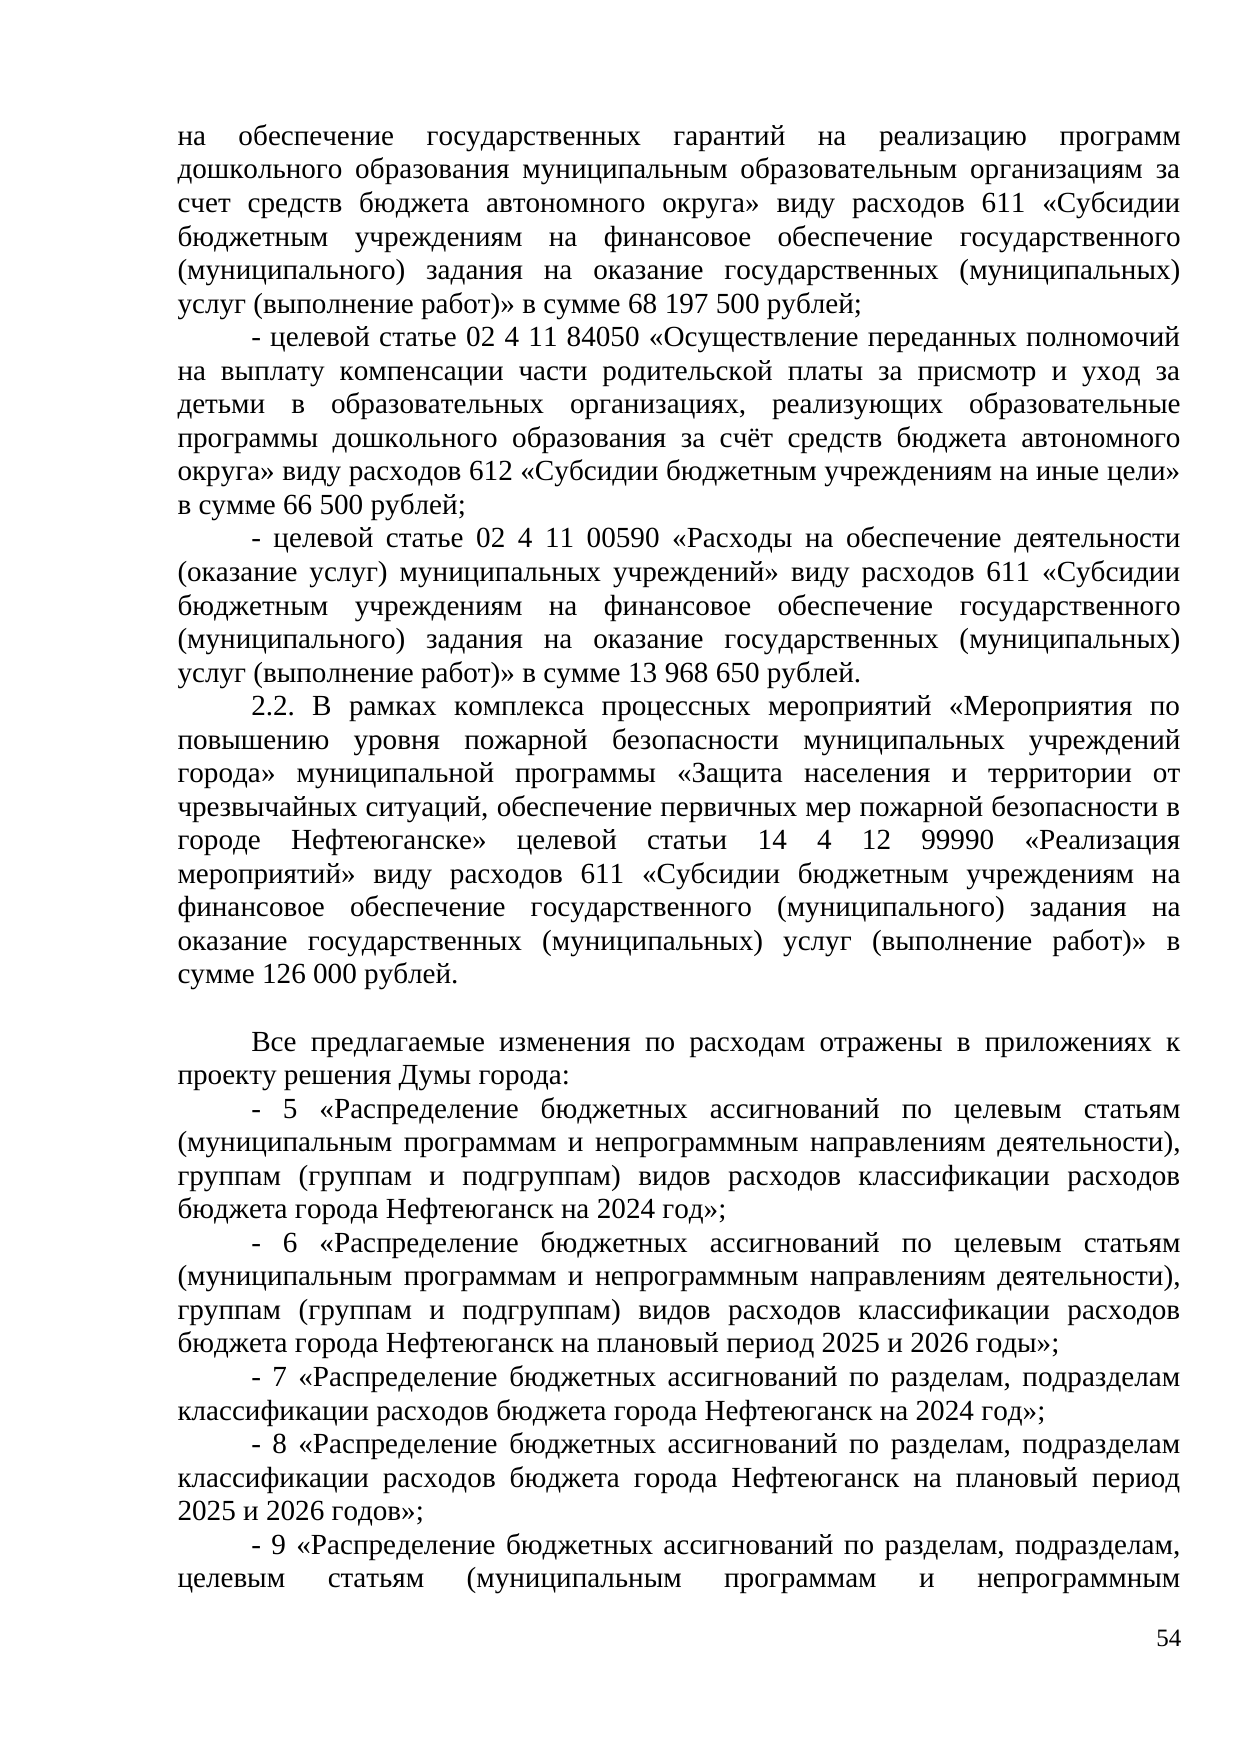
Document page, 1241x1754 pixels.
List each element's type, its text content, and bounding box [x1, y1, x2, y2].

text - 5 «Распределение бюджетных ассигнований по целевым статьям (муниципальным программам и непрограммным направлениям деятельности), группам (группам и подгруппам) видов расходов классификации расходов бюджета города Нефтеюганск на 2024 год»; [177, 1091, 1181, 1225]
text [177, 1527, 1181, 1594]
text - 7 «Распределение бюджетных ассигнований по разделам, подразделам классификации расходов бюджета города Нефтеюганск на 2024 год»; [177, 1359, 1181, 1426]
text 2.2. В рамках комплекса процессных мероприятий «Мероприятия по повышению уровня пожарной безопасности муниципальных учреждений города» муниципальной программы «Защита населения и территории от чрезвычайных ситуаций, обеспечение первичных мер пожарной безопасности в городе Нефтеюганске» целевой статьи 14 4 12 99990 «Реализация мероприятий» виду расходов 611 «Субсидии бюджетным учреждениям на финансовое обеспечение государственного (муниципального) задания на оказание государственных (муниципальных) услуг (выполнение работ)» в сумме 126 000 рублей. [177, 688, 1181, 990]
text - 6 «Распределение бюджетных ассигнований по целевым статьям (муниципальным программам и непрограммным направлениям деятельности), группам (группам и подгруппам) видов расходов классификации расходов бюджета города Нефтеюганск на плановый период 2025 и 2026 годы»; [177, 1225, 1181, 1359]
text - 8 «Распределение бюджетных ассигнований по разделам, подразделам классификации расходов бюджета города Нефтеюганск на плановый период 2025 и 2026 годов»; [177, 1426, 1181, 1527]
text - целевой статье 02 4 11 00590 «Расходы на обеспечение деятельности (оказание услуг) муниципальных учреждений» виду расходов 611 «Субсидии бюджетным учреждениям на финансовое обеспечение государственного (муниципального) задания на оказание государственных (муниципальных) услуг (выполнение работ)» в сумме 13 968 650 рублей. [177, 521, 1181, 688]
text - целевой статье 02 4 11 84050 «Осуществление переданных полномочий на выплату компенсации части родительской платы за присмотр и уход за детьми в образовательных организациях, реализующих образовательные программы дошкольного образования за счёт средств бюджета автономного округа» виду расходов 612 «Субсидии бюджетным учреждениям на иные цели» в сумме 66 500 рублей; [177, 319, 1181, 521]
text Все предлагаемые изменения по расходам отражены в приложениях к проекту решения Думы города: [177, 1024, 1181, 1091]
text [177, 118, 1181, 319]
